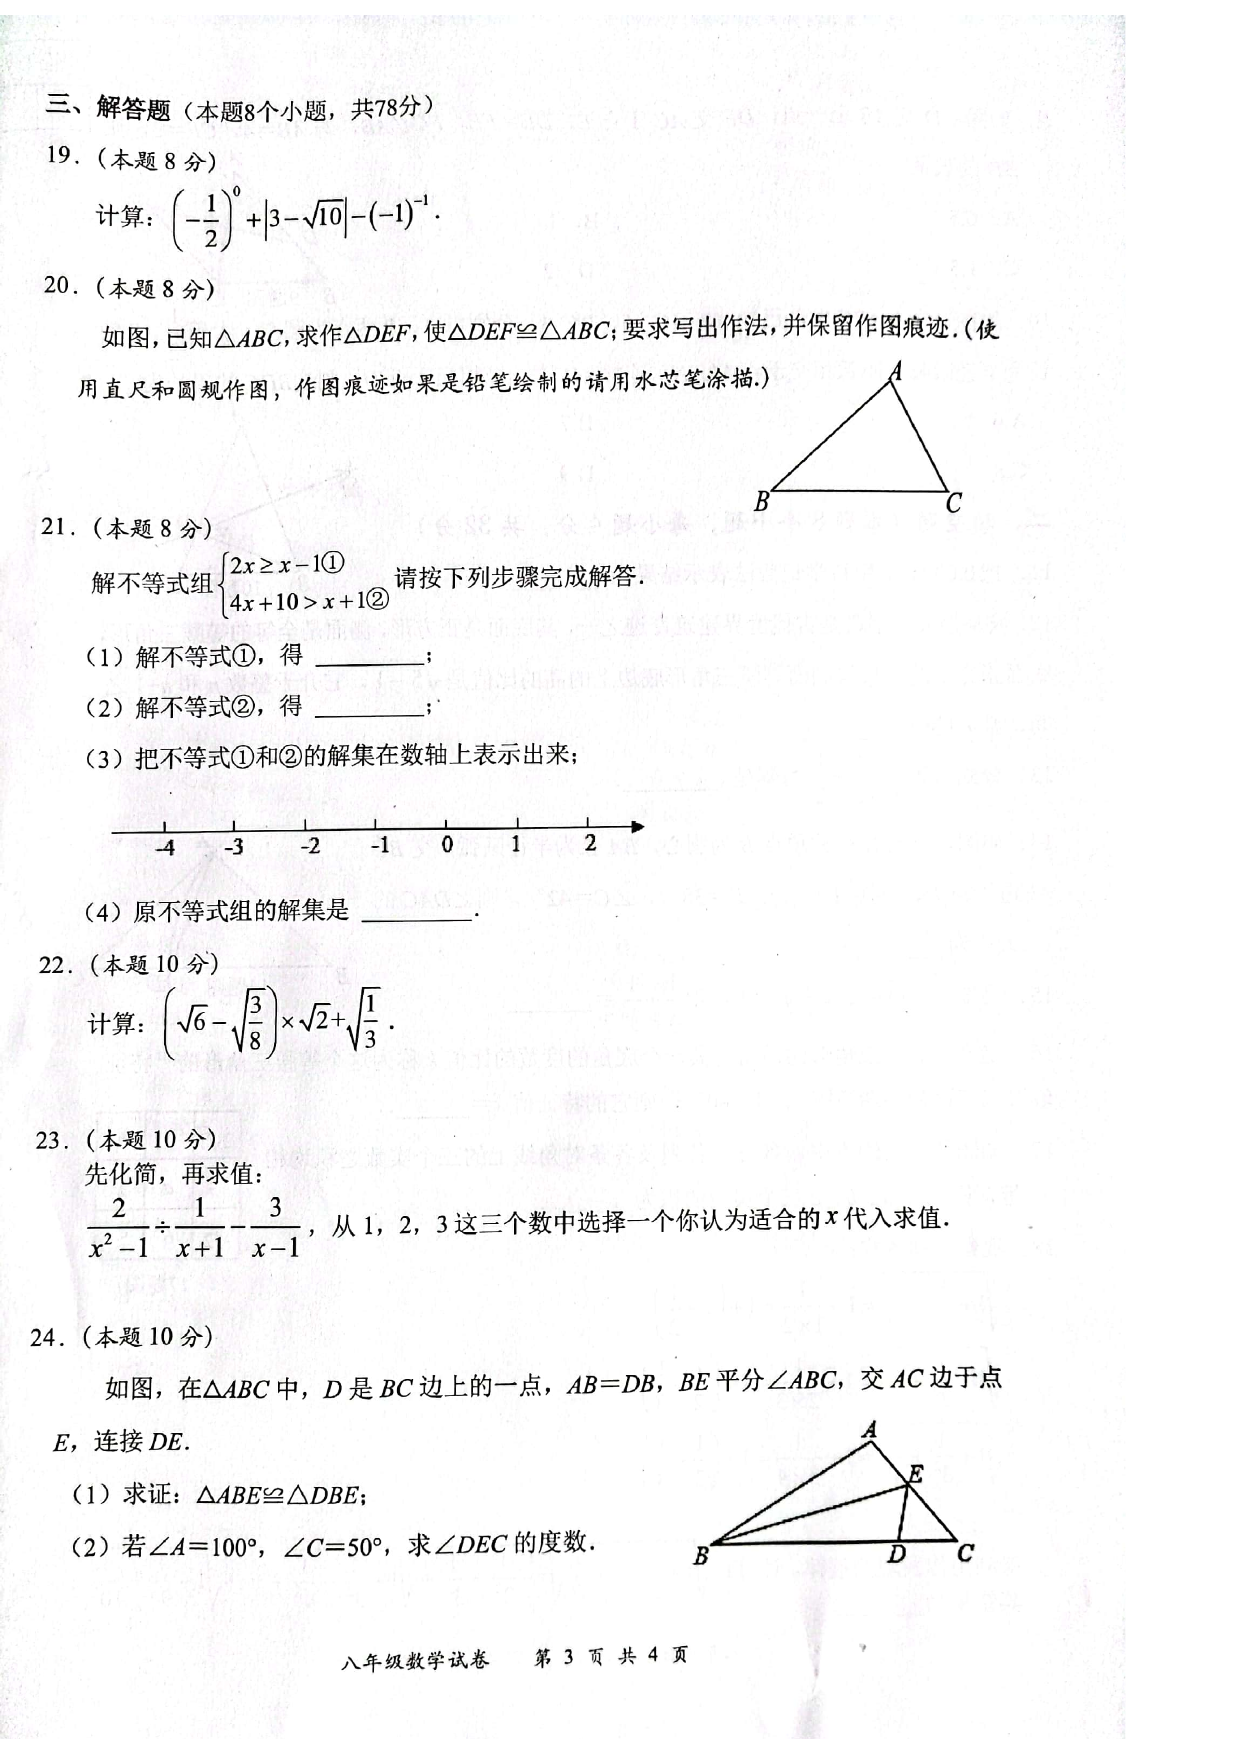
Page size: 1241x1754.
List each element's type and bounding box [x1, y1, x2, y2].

picture [0, 15, 1126, 1739]
